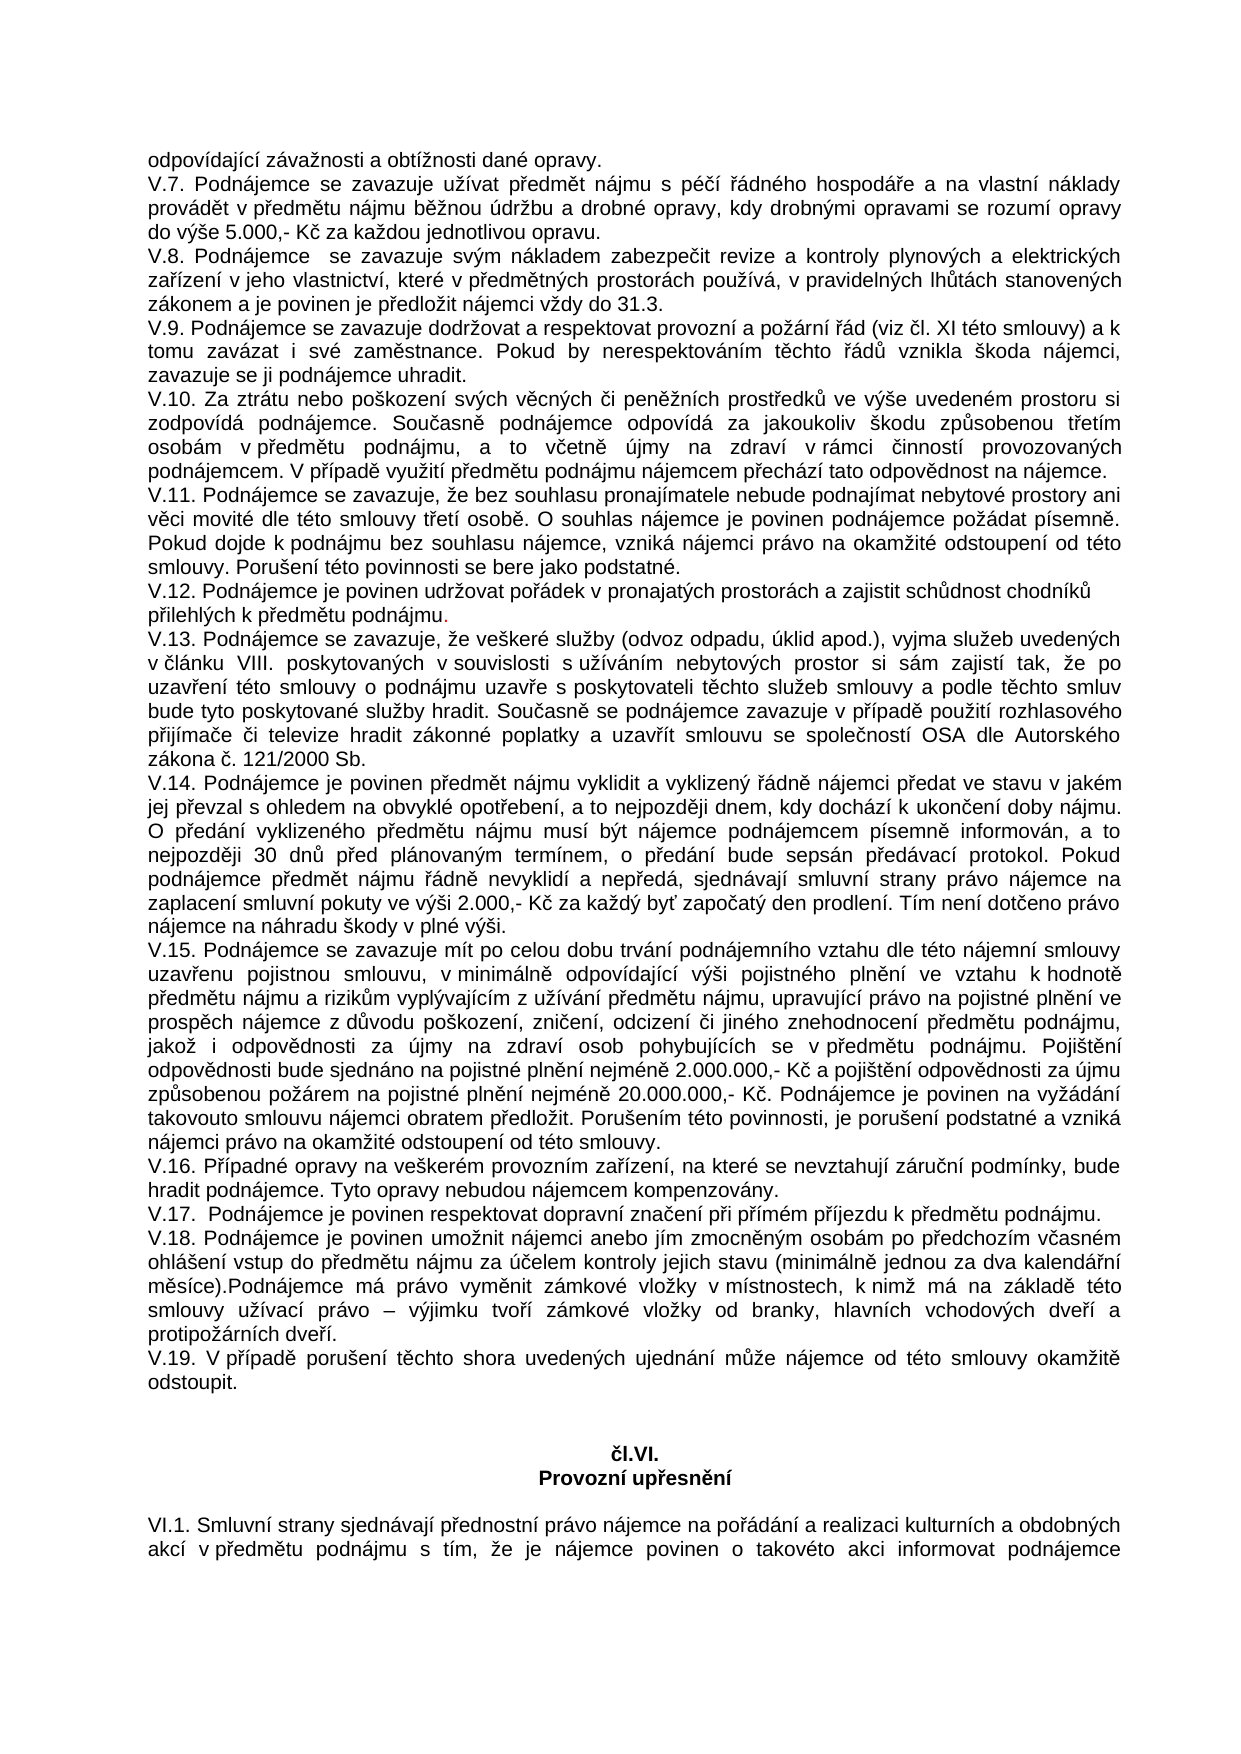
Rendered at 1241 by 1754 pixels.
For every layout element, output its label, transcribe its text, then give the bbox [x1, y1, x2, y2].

text V.11. Podnájemce se zavazuje, že bez souhlasu pronajímatele nebude podnajímat nebytové prostory ani věci movité dle této smlouvy třetí osobě. O souhlas nájemce je povinen podnájemce požádat písemně. Pokud dojde k podnájmu bez souhlasu nájemce, vzniká nájemci právo na okamžité odstoupení od této smlouvy. Porušení této povinnosti se bere jako podstatné. [148, 483, 1122, 579]
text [148, 1513, 1122, 1561]
text V.10. Za ztrátu nebo poškození svých věcných či peněžních prostředků ve výše uvedeném prostoru si zodpovídá podnájemce. Současně podnájemce odpovídá za jakoukoliv škodu způsobenou třetím osobám v předmětu podnájmu, a to včetně újmy na zdraví v rámci činností provozovaných podnájemcem. V případě využití předmětu podnájmu nájemcem přechází tato odpovědnost na nájemce. [148, 387, 1122, 483]
text V.14. Podnájemce je povinen předmět nájmu vyklidit a vyklizený řádně nájemci předat ve stavu v jakém jej převzal s ohledem na obvyklé opotřebení, a to nejpozději dnem, kdy dochází k ukončení doby nájmu. O předání vyklizeného předmětu nájmu musí být nájemce podnájemcem písemně informován, a to nejpozději 30 dnů před plánovaným termínem, o předání bude sepsán předávací protokol. Pokud podnájemce předmět nájmu řádně nevyklidí a nepředá, sjednávají smluvní strany právo nájemce na zaplacení smluvní pokuty ve výši 2.000,- Kč za každý byť započatý den prodlení. Tím není dotčeno právo nájemce na náhradu škody v plné výši. [148, 771, 1122, 938]
text V.18. Podnájemce je povinen umožnit nájemci anebo jím zmocněným osobám po předchozím včasném ohlášení vstup do předmětu nájmu za účelem kontroly jejich stavu (minimálně jednou za dva kalendářní měsíce).Podnájemce má právo vyměnit zámkové vložky v místnostech, k nimž má na základě této smlouvy užívací právo – výjimku tvoří zámkové vložky od branky, hlavních vchodových dveří a protipožárních dveří. [148, 1226, 1122, 1346]
text V.19. V případě porušení těchto shora uvedených ujednání může nájemce od této smlouvy okamžitě odstoupit. [148, 1346, 1122, 1393]
text V.16. Případné opravy na veškerém provozním zařízení, na které se nevztahují záruční podmínky, bude hradit podnájemce. Tyto opravy nebudou nájemcem kompenzovány. [148, 1154, 1122, 1202]
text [148, 148, 1122, 172]
text V.7. Podnájemce se zavazuje užívat předmět nájmu s péčí řádného hospodáře a na vlastní náklady provádět v předmětu nájmu běžnou údržbu a drobné opravy, kdy drobnými opravami se rozumí opravy do výše 5.000,- Kč za každou jednotlivou opravu. [148, 172, 1122, 243]
text V.12. Podnájemce je povinen udržovat pořádek v pronajatých prostorách a zajistit schůdnost chodníků přilehlých k předmětu podnájmu. [148, 579, 1122, 627]
text V.17. Podnájemce je povinen respektovat dopravní značení při přímém příjezdu k předmětu podnájmu. [148, 1202, 1122, 1226]
text V.15. Podnájemce se zavazuje mít po celou dobu trvání podnájemního vztahu dle této nájemní smlouvy uzavřenu pojistnou smlouvu, v minimálně odpovídající výši pojistného plnění ve vztahu k hodnotě předmětu nájmu a rizikům vyplývajícím z užívání předmětu nájmu, upravující právo na pojistné plnění ve prospěch nájemce z důvodu poškození, zničení, odcizení či jiného znehodnocení předmětu podnájmu, jakož i odpovědnosti za újmy na zdraví osob pohybujících se v předmětu podnájmu. Pojištění odpovědnosti bude sjednáno na pojistné plnění nejméně 2.000.000,- Kč a pojištění odpovědnosti za újmu způsobenou požárem na pojistné plnění nejméně 20.000.000,- Kč. Podnájemce je povinen na vyžádání takovouto smlouvu nájemci obratem předložit. Porušením této povinnosti, je porušení podstatné a vzniká nájemci právo na okamžité odstoupení od této smlouvy. [148, 938, 1122, 1154]
text V.9. Podnájemce se zavazuje dodržovat a respektovat provozní a požární řád (viz čl. XI této smlouvy) a k tomu zavázat i své zaměstnance. Pokud by nerespektováním těchto řádů vznikla škoda nájemci, zavazuje se ji podnájemce uhradit. [148, 315, 1122, 387]
text V.13. Podnájemce se zavazuje, že veškeré služby (odvoz odpadu, úklid apod.), vyjma služeb uvedených v článku VIII. poskytovaných v souvislosti s užíváním nebytových prostor si sám zajistí tak, že po uzavření této smlouvy o podnájmu uzavře s poskytovateli těchto služeb smlouvy a podle těchto smluv bude tyto poskytované služby hradit. Současně se podnájemce zavazuje v případě použití rozhlasového přijímače či televize hradit zákonné poplatky a uzavřít smlouvu se společností OSA dle Autorského zákona č. 121/2000 Sb. [148, 627, 1122, 771]
text čl.VI. [148, 1441, 1122, 1465]
text Provozní upřesnění [148, 1465, 1122, 1489]
text V.8. Podnájemce se zavazuje svým nákladem zabezpečit revize a kontroly plynových a elektrických zařízení v jeho vlastnictví, které v předmětných prostorách používá, v pravidelných lhůtách stanovených zákonem a je povinen je předložit nájemci vždy do 31.3. [148, 243, 1122, 315]
